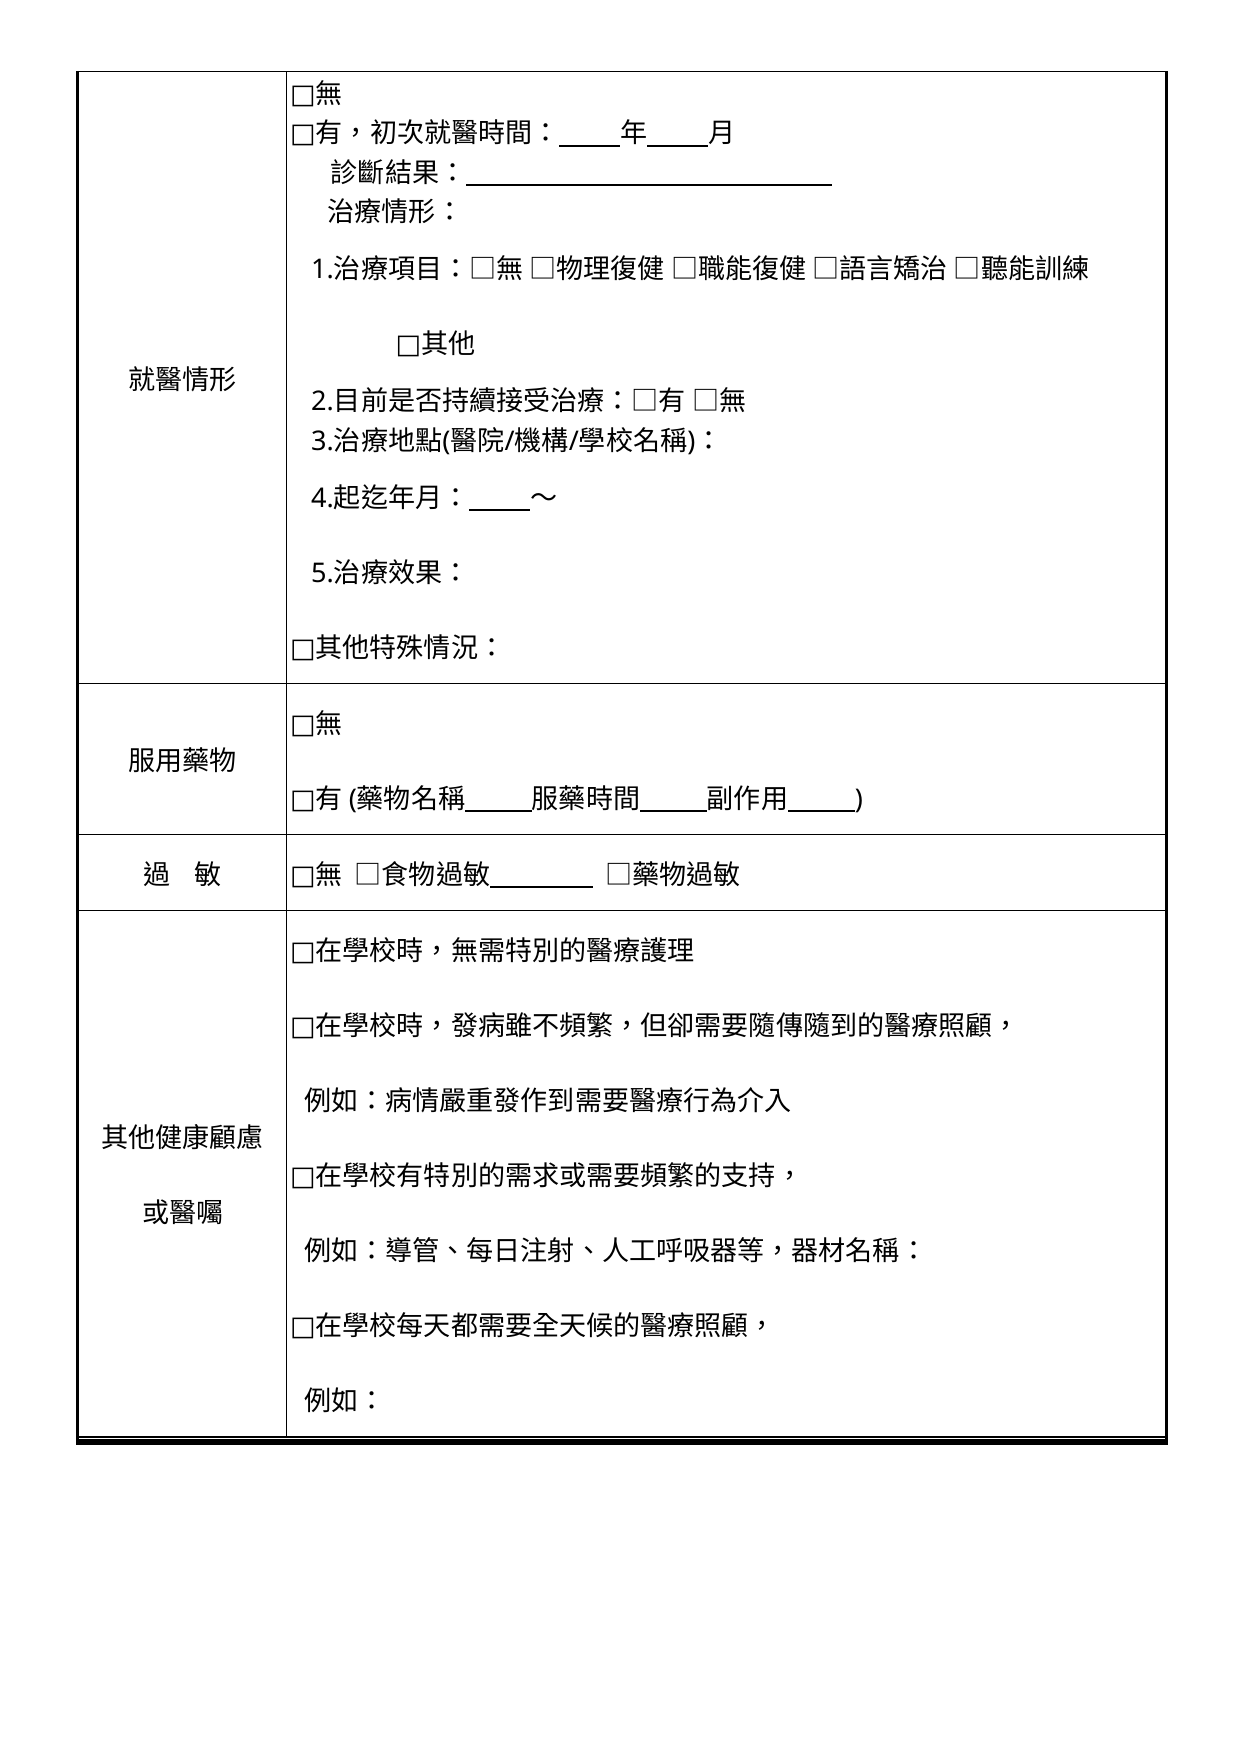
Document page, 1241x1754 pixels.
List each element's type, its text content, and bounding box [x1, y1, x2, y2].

table_cell □無 □有，初次就醫時間： 年 月 診斷結果： 治療情形： 1.治療項目：□無 □物理復健 □職能復健 □語言矯治 □聽能訓練 □其他 2.目前是否持續接受治療：□有 □無 3.治療地點(醫院/機構/學校名稱)： 4.起迄年月： ～ 5.治療效果： □其他特殊情況： [287, 72, 1165, 683]
table_cell □無 □有 (藥物名稱 服藥時間 副作用 ) [287, 684, 1165, 834]
table_cell □無 □食物過敏 □藥物過敏 [287, 835, 1165, 910]
table_cell 其他健康顧慮 或醫囑 [79, 911, 286, 1436]
table_cell 就醫情形 [79, 72, 286, 683]
table_cell 服用藥物 [79, 684, 286, 834]
table_cell □在學校時，無需特別的醫療護理 □在學校時，發病雖不頻繁，但卻需要隨傳隨到的醫療照顧， 例如：病情嚴重發作到需要醫療行為介入 □在學校有特別的需求或需要頻繁的支持， 例如：導管、每日注射、人工呼吸器等，器材名稱： □在學校每天都需要全天候的醫療照顧， 例如： [287, 911, 1165, 1436]
table_cell 過 敏 [79, 835, 286, 910]
